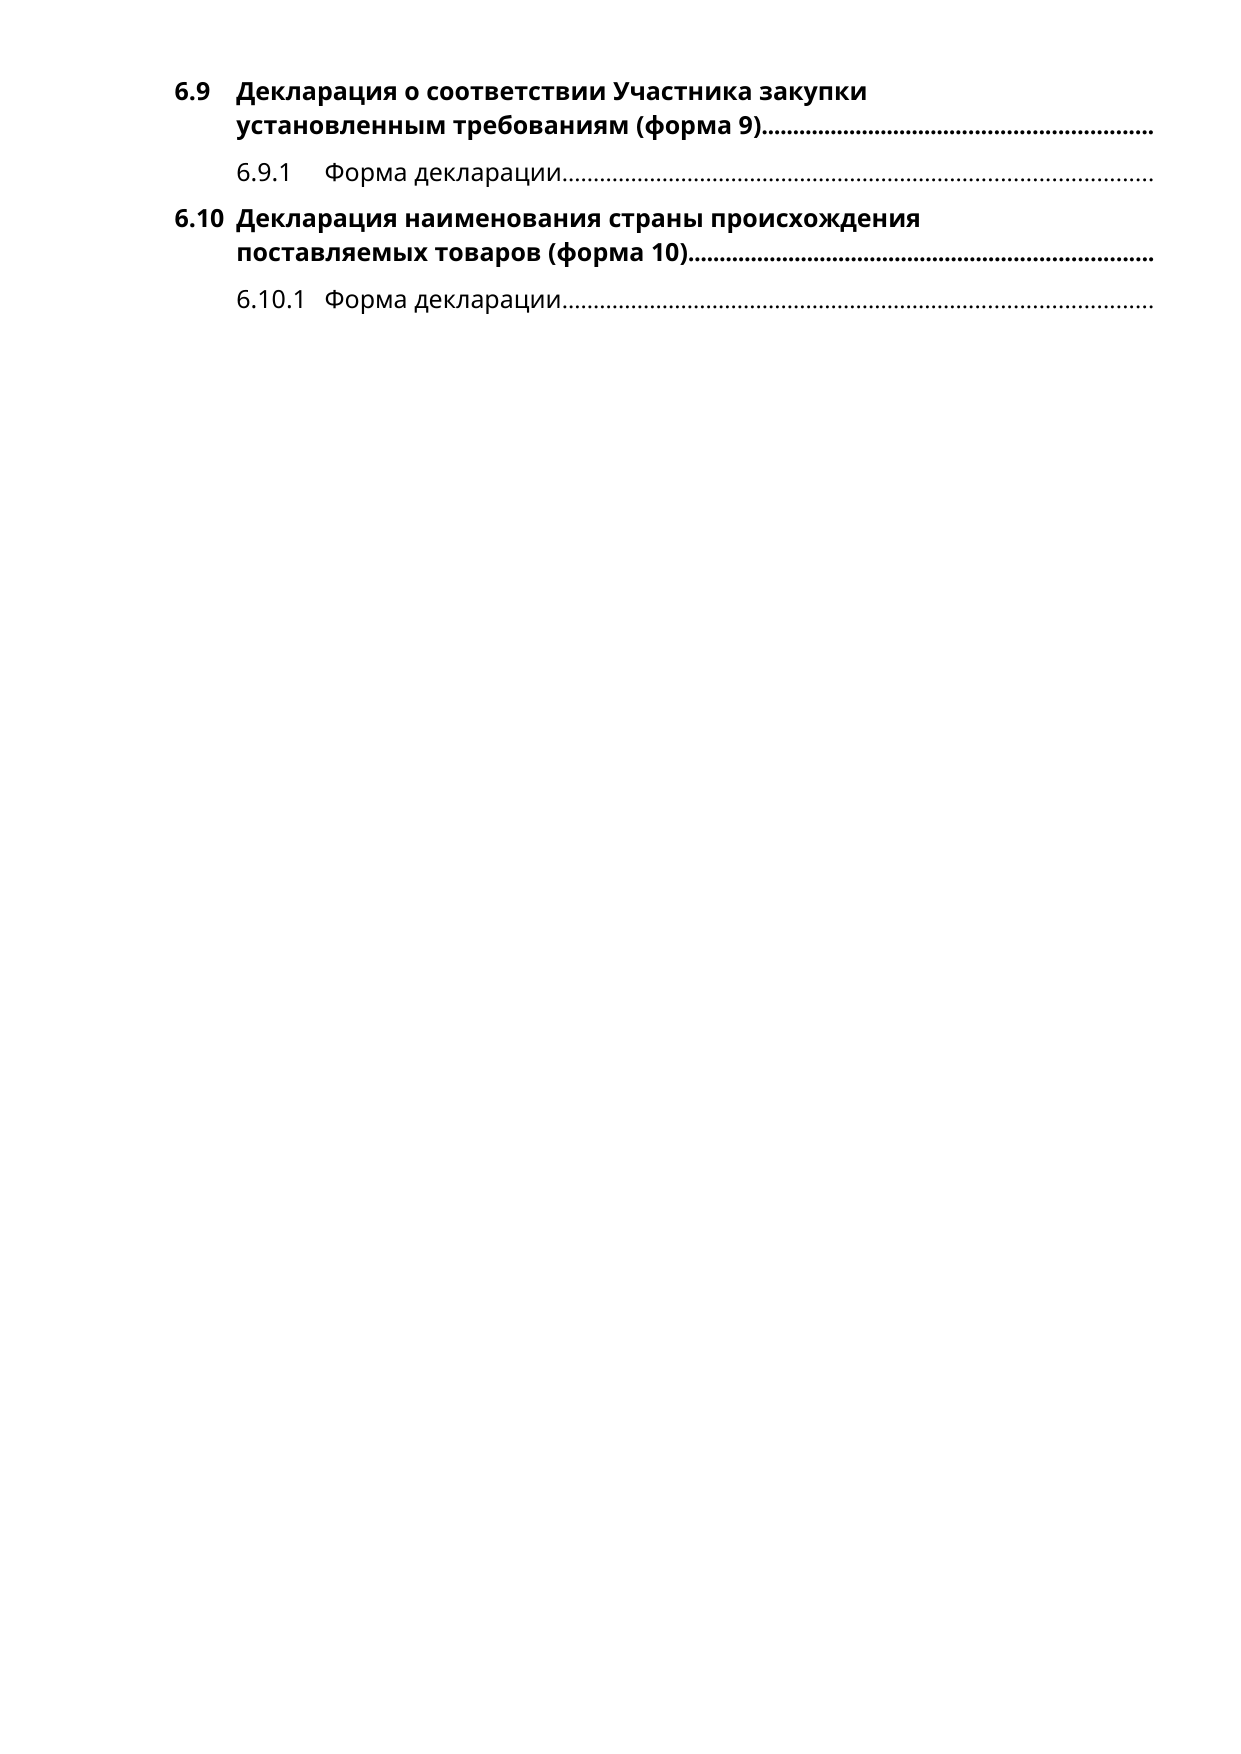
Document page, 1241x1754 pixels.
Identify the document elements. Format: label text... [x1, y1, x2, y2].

text 6.10.1 Форма декларации 48 [236, 282, 1063, 316]
text 6.9 Декларация о соответствии Участника закупки установленным требованиям (форма 9) 46 [174, 74, 1063, 142]
text 6.10 Декларация наименования страны происхождения поставляемых товаров (форма 10) 48 [174, 201, 1063, 269]
text 6.9.1 Форма декларации 46 [236, 154, 1063, 188]
